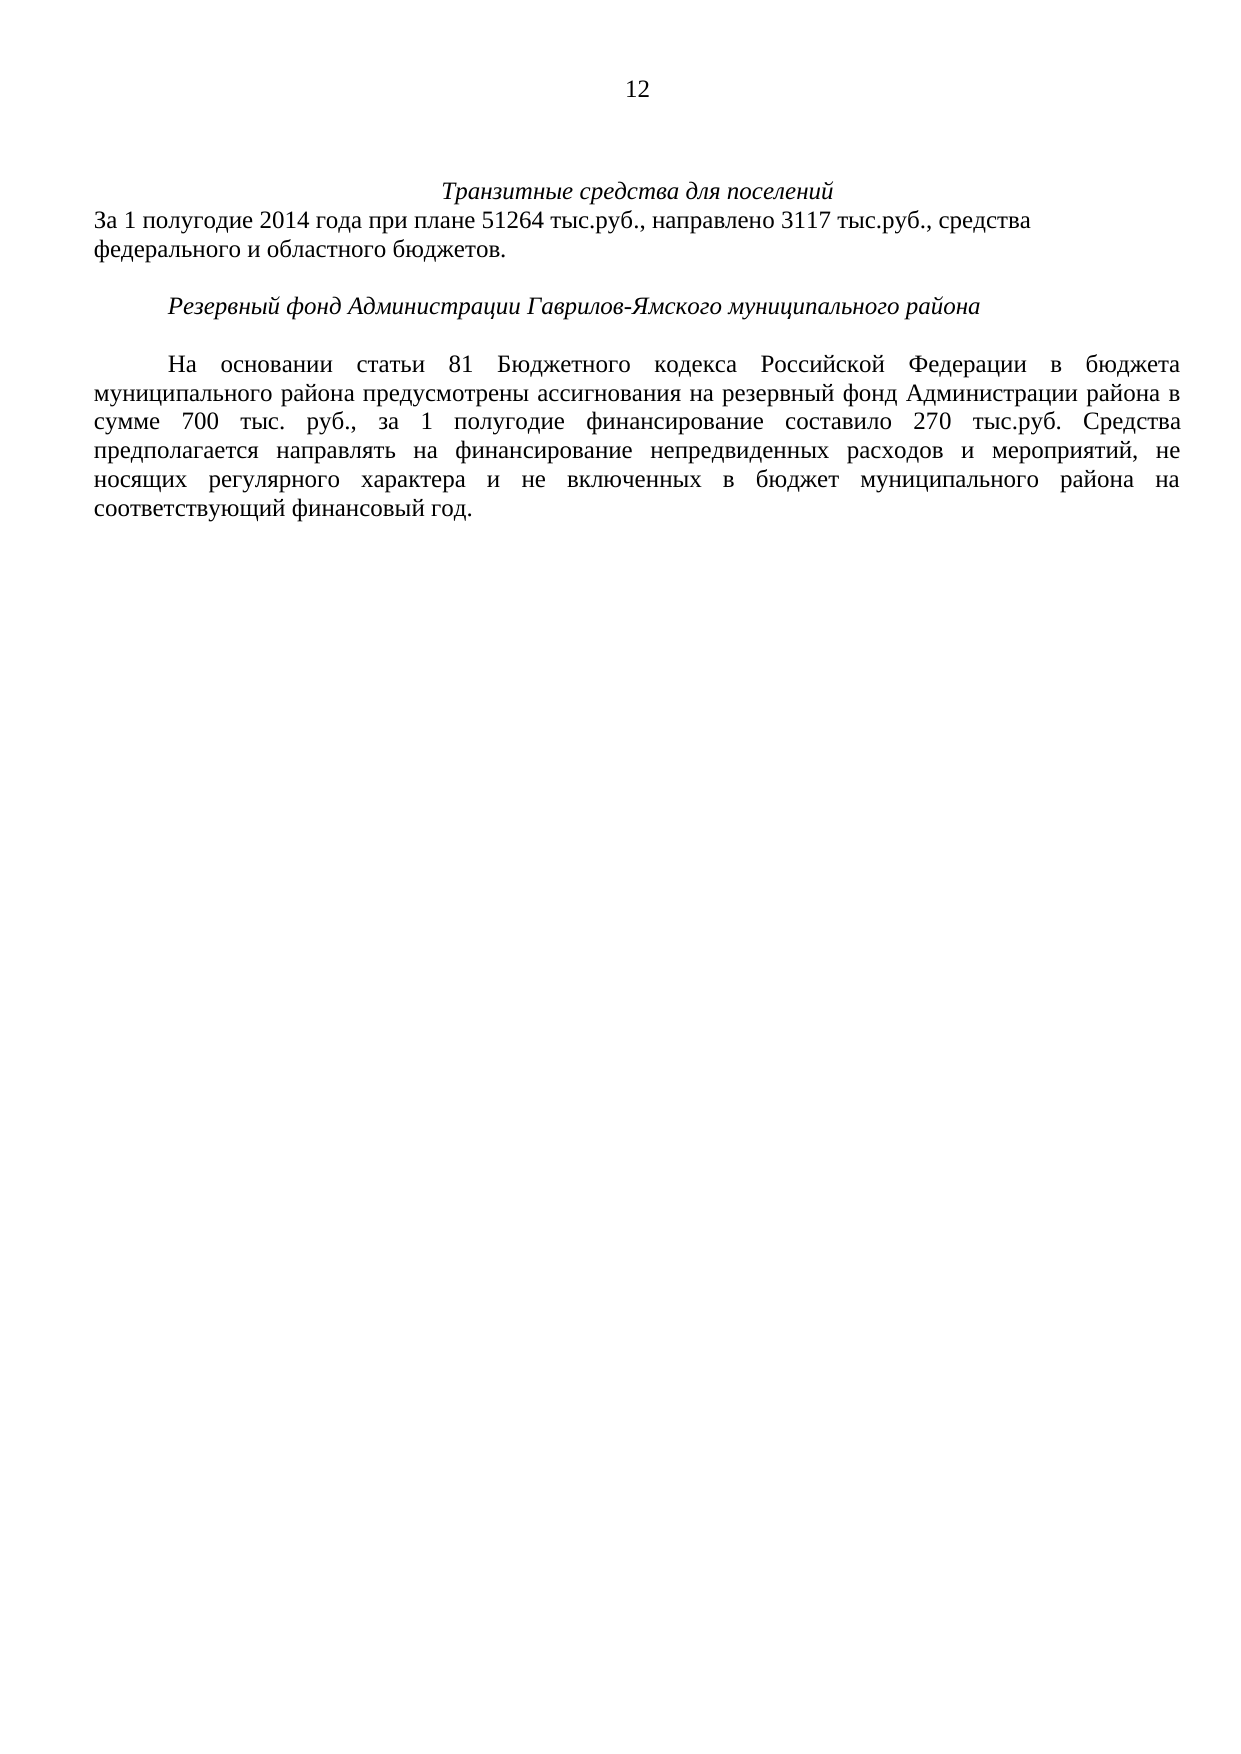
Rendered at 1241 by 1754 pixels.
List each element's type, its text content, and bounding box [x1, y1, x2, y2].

text Транзитные средства для поселений [94, 176, 1181, 205]
subtitle Резервный фонд Администрации Гаврилов-Ямского муниципального района [94, 291, 1181, 320]
text На основании статьи 81 Бюджетного кодекса Российской Федерации в бюджета муниципального района предусмотрены ассигнования на резервный фонд Администрации района в сумме 700 тыс. руб., за 1 полугодие финансирование составило 270 тыс.руб. Средства предполагается направлять на финансирование непредвиденных расходов и мероприятий, не носящих регулярного характера и не включенных в бюджет муниципального района на соответствующий финансовый год. [94, 349, 1181, 521]
text За 1 полугодие 2014 года при плане 51264 тыс.руб., направлено 3117 тыс.руб., средства федерального и областного бюджетов. [94, 205, 1181, 263]
